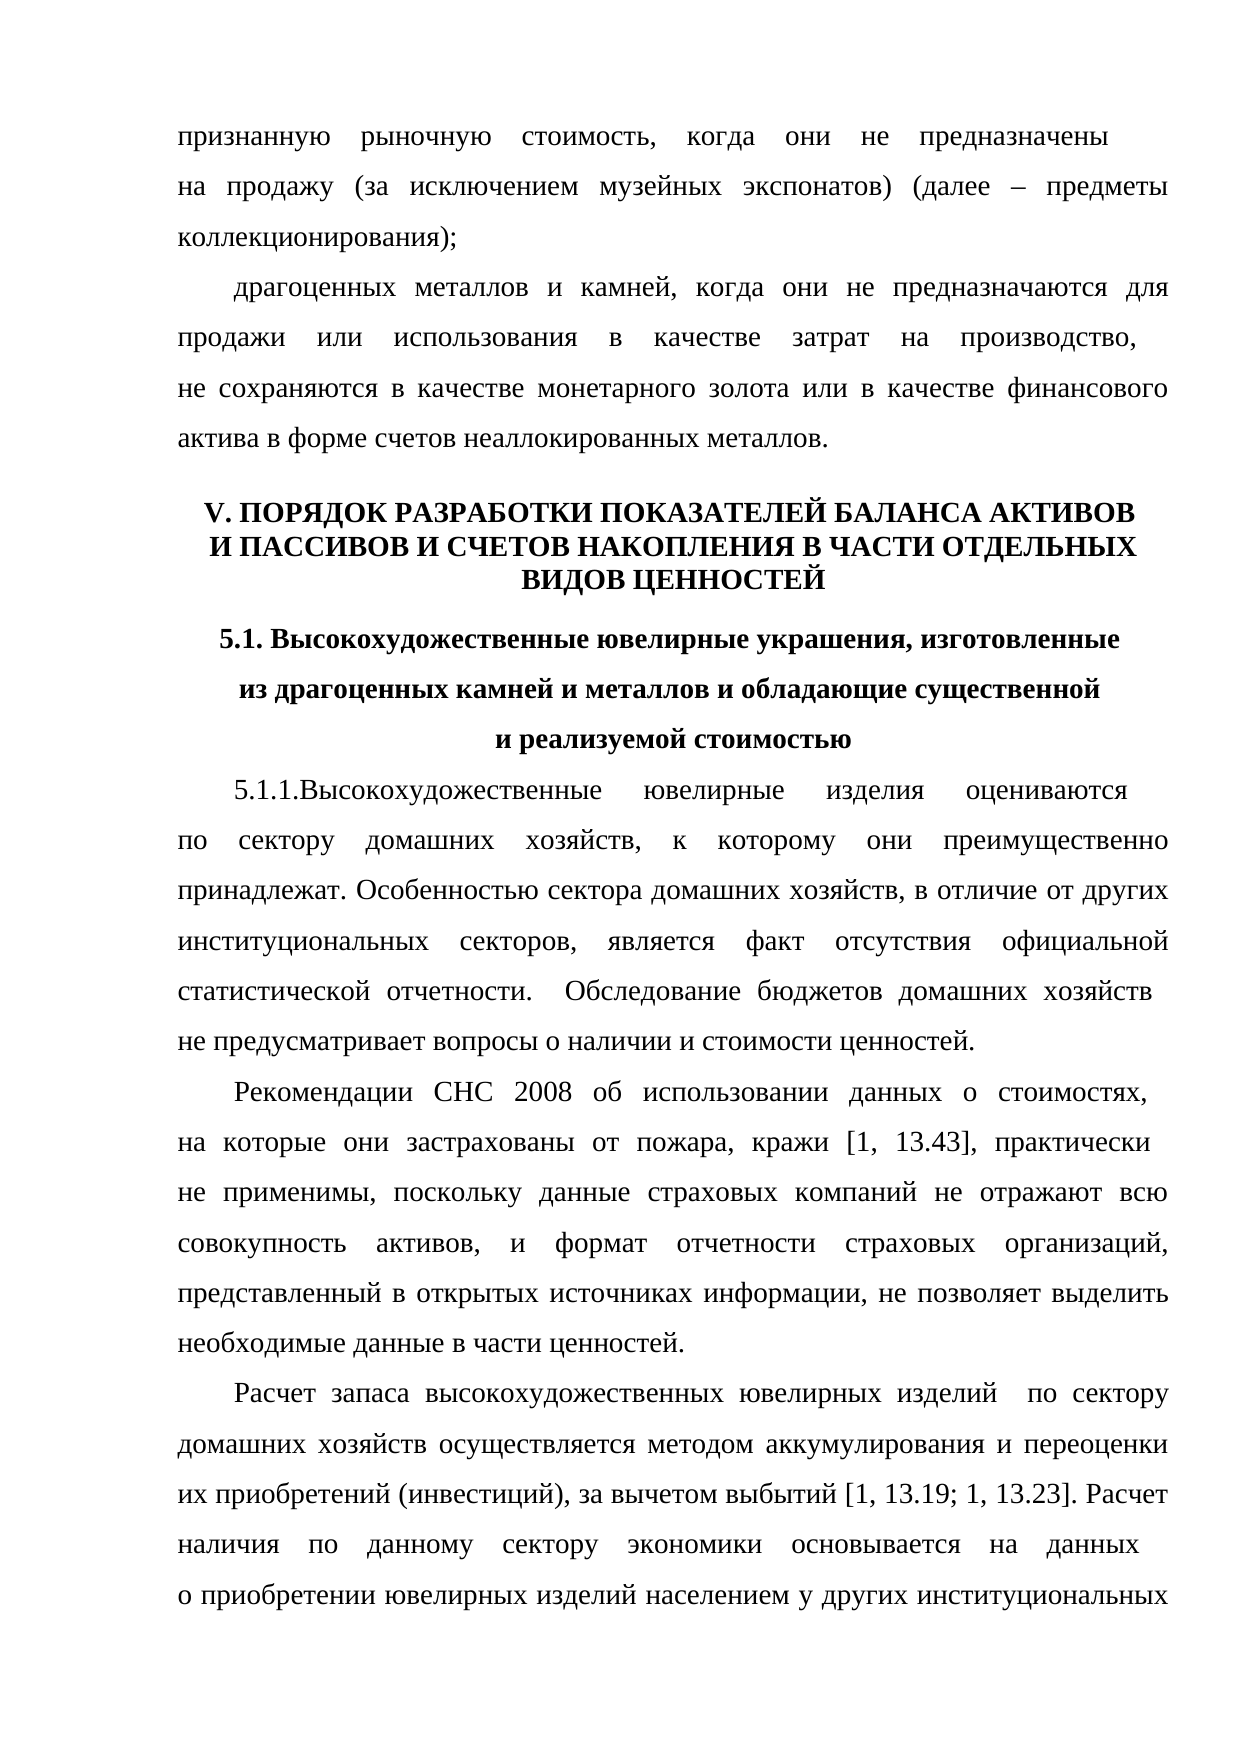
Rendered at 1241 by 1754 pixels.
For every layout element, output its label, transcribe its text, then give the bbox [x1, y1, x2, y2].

text Рекомендации СНС 2008 об использовании данных о стоимостях, на которые они застрахованы от пожара, кражи [1, 13.43], практически не применимы, поскольку данные страховых компаний не отражают всю совокупность активов, и формат отчетности страховых организаций, представленный в открытых источниках информации, не позволяет выделить необходимые данные в части ценностей. [177, 1074, 1169, 1359]
text 5.1.1.Высокохудожественные ювелирные изделия оцениваются по сектору домашних хозяйств, к которому они преимущественно принадлежат. Особенностью сектора домашних хозяйств, в отличие от других институциональных секторов, является факт отсутствия официальной статистической отчетности. Обследование бюджетов домашних хозяйств не предусматривает вопросы о наличии и стоимости ценностей. [177, 772, 1169, 1057]
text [177, 1376, 1169, 1610]
text драгоценных металлов и камней, когда они не предназначаются для продажи или использования в качестве затрат на производство, не сохраняются в качестве монетарного золота или в качестве финансового актива в форме счетов неаллокированных металлов. [177, 269, 1169, 453]
text 5.1. Высокохудожественные ювелирные украшения, изготовленные из драгоценных камней и металлов и обладающие существенной и реализуемой стоимостью [177, 621, 1169, 755]
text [177, 118, 1169, 252]
text V. ПОРЯДОК РАЗРАБОТКИ ПОКАЗАТЕЛЕЙ БАЛАНСА АКТИВОВ И ПАССИВОВ И СЧЕТОВ НАКОПЛЕНИЯ В ЧАСТИ ОТДЕЛЬНЫХ ВИДОВ ЦЕННОСТЕЙ [177, 495, 1169, 596]
